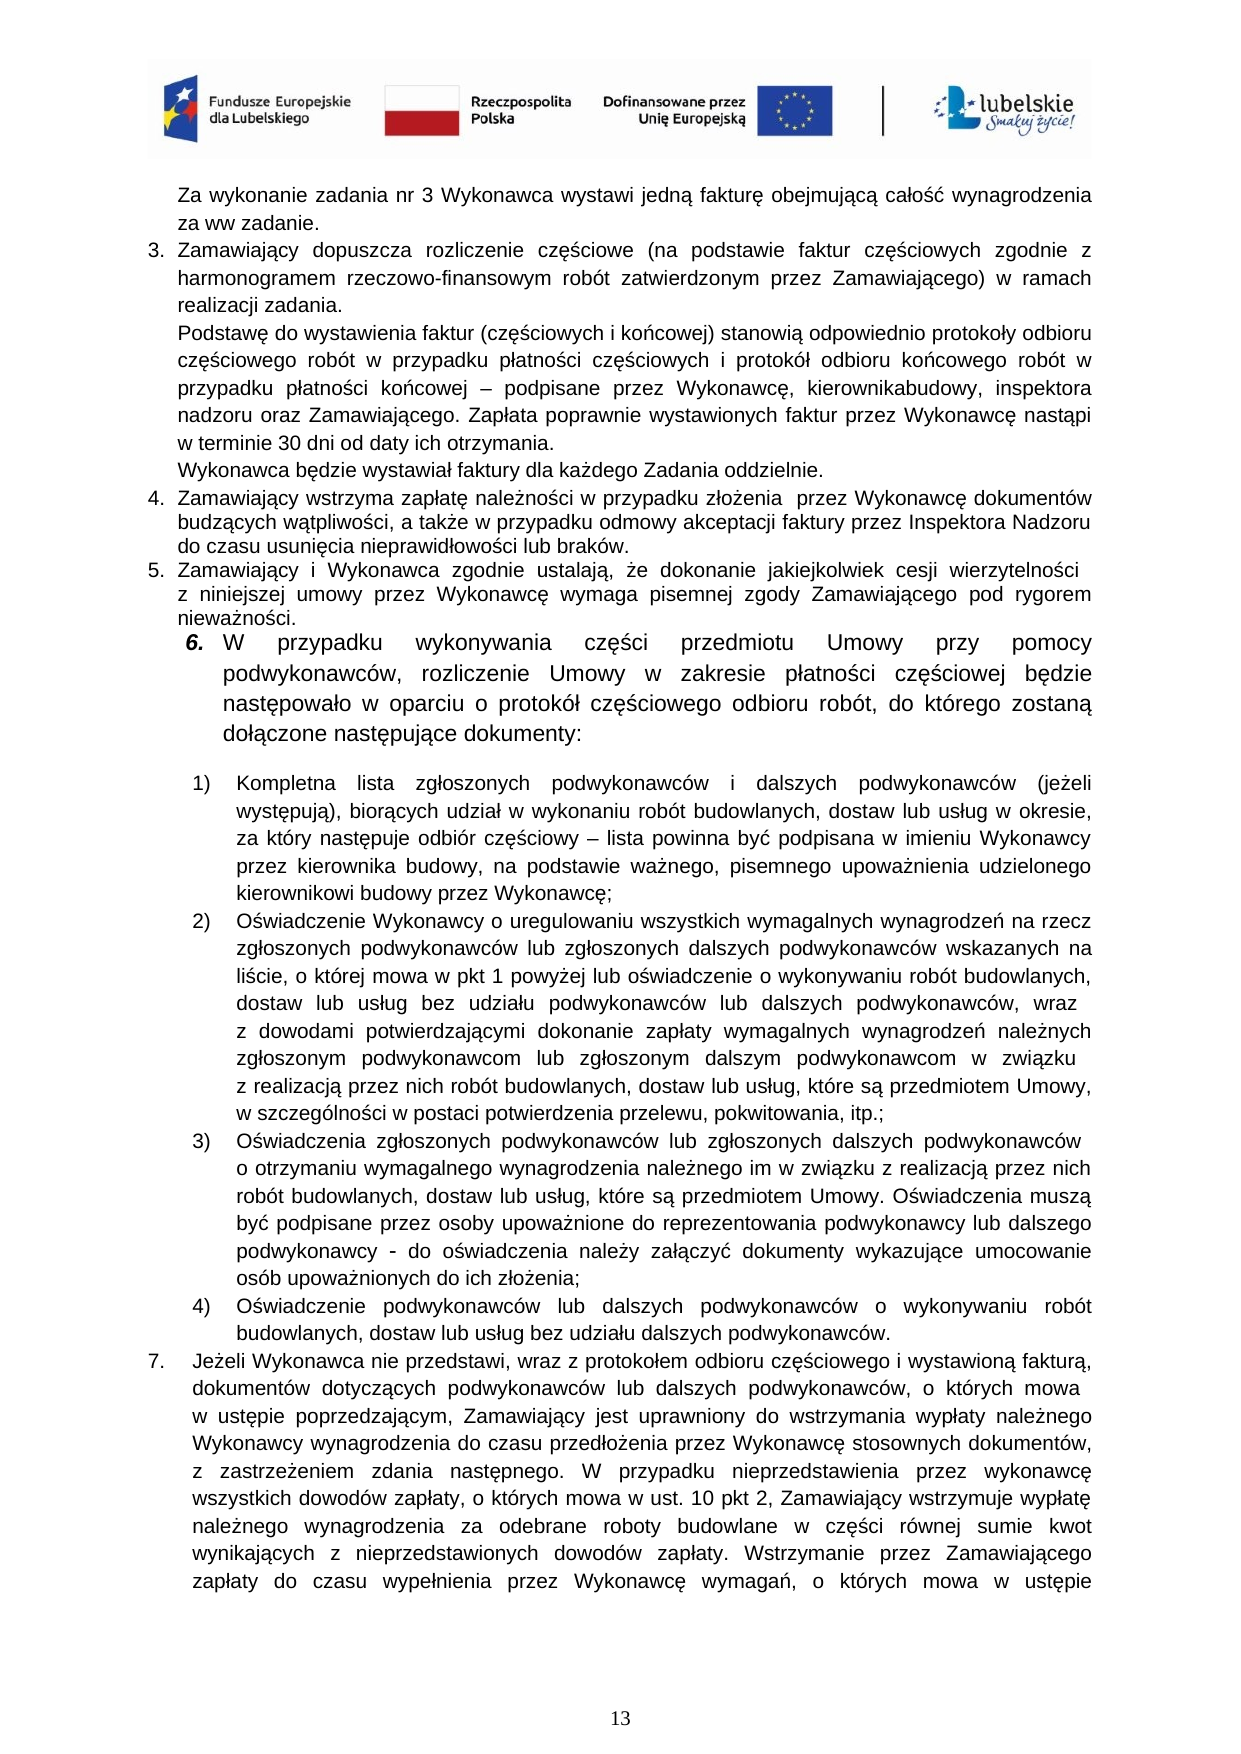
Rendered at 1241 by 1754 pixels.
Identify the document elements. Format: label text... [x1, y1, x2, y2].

text Wykonawca będzie wystawiał faktury dla każdego Zadania oddzielnie. [177, 458, 1093, 482]
list Zamawiający dopuszcza rozliczenie częściowe (na podstawie faktur częściowych zgodnie z harmonogramem rzeczowo-finansowym robót zatwierdzonym przez Zamawiającego) w ramach realizacji zadania. [148, 238, 1093, 317]
list Kompletna lista zgłoszonych podwykonawców i dalszych podwykonawców (jeżeli występują), biorących udział w wykonaniu robót budowlanych, dostaw lub usług w okresie, za który następuje odbiór częściowy – lista powinna być podpisana w imieniu Wykonawcy przez kierownika budowy, na podstawie ważnego, pisemnego upoważnienia udzielonego kierownikowi budowy przez Wykonawcę; [192, 771, 1093, 905]
list Zamawiający wstrzyma zapłatę należności w przypadku złożenia przez Wykonawcę dokumentów budzących wątpliwości, a także w przypadku odmowy akceptacji faktury przez Inspektora Nadzoru do czasu usunięcia nieprawidłowości lub braków. [148, 486, 1093, 557]
text Za wykonanie zadania nr 3 Wykonawca wystawi jedną fakturę obejmującą całość wynagrodzenia za ww zadanie. [177, 183, 1093, 234]
list Zamawiający i Wykonawca zgodnie ustalają, że dokonanie jakiejkolwiek cesji wierzytelności z niniejszej umowy przez Wykonawcę wymaga pisemnej zgody Zamawiającego pod rygorem nieważności. [148, 557, 1093, 629]
text Podstawę do wystawienia faktur (częściowych i końcowej) stanowią odpowiednio protokoły odbioru częściowego robót w przypadku płatności częściowych i protokół odbioru końcowego robót w przypadku płatności końcowej – podpisane przez Wykonawcę, kierownikabudowy, inspektora nadzoru oraz Zamawiającego. Zapłata poprawnie wystawionych faktur przez Wykonawcę nastąpi w terminie 30 dni od daty ich otrzymania. [177, 321, 1093, 454]
picture [147, 59, 1092, 159]
list Oświadczenie Wykonawcy o uregulowaniu wszystkich wymagalnych wynagrodzeń na rzecz zgłoszonych podwykonawców lub zgłoszonych dalszych podwykonawców wskazanych na liście, o której mowa w pkt 1 powyżej lub oświadczenie o wykonywaniu robót budowlanych, dostaw lub usług bez udziału podwykonawców lub dalszych podwykonawców, wraz z dowodami potwierdzającymi dokonanie zapłaty wymagalnych wynagrodzeń należnych zgłoszonym podwykonawcom lub zgłoszonym dalszym podwykonawcom w związku z realizacją przez nich robót budowlanych, dostaw lub usług, które są przedmiotem Umowy, w szczególności w postaci potwierdzenia przelewu, pokwitowania, itp.; [192, 908, 1093, 1125]
list Oświadczenie podwykonawców lub dalszych podwykonawców o wykonywaniu robót budowlanych, dostaw lub usług bez udziału dalszych podwykonawców. [192, 1293, 1093, 1345]
list W przypadku wykonywania części przedmiotu Umowy przy pomocy podwykonawców, rozliczenie Umowy w zakresie płatności częściowej będzie następowało w oparciu o protokół częściowego odbioru robót, do którego zostaną dołączone następujące dokumenty: [185, 629, 1093, 746]
list Oświadczenia zgłoszonych podwykonawców lub zgłoszonych dalszych podwykonawców o otrzymaniu wymagalnego wynagrodzenia należnego im w związku z realizacją przez nich robót budowlanych, dostaw lub usług, które są przedmiotem Umowy. Oświadczenia muszą być podpisane przez osoby upoważnione do reprezentowania podwykonawcy lub dalszego podwykonawcy do oświadczenia należy załączyć dokumenty wykazujące umocowanie osób upoważnionych do ich złożenia; [192, 1128, 1093, 1290]
